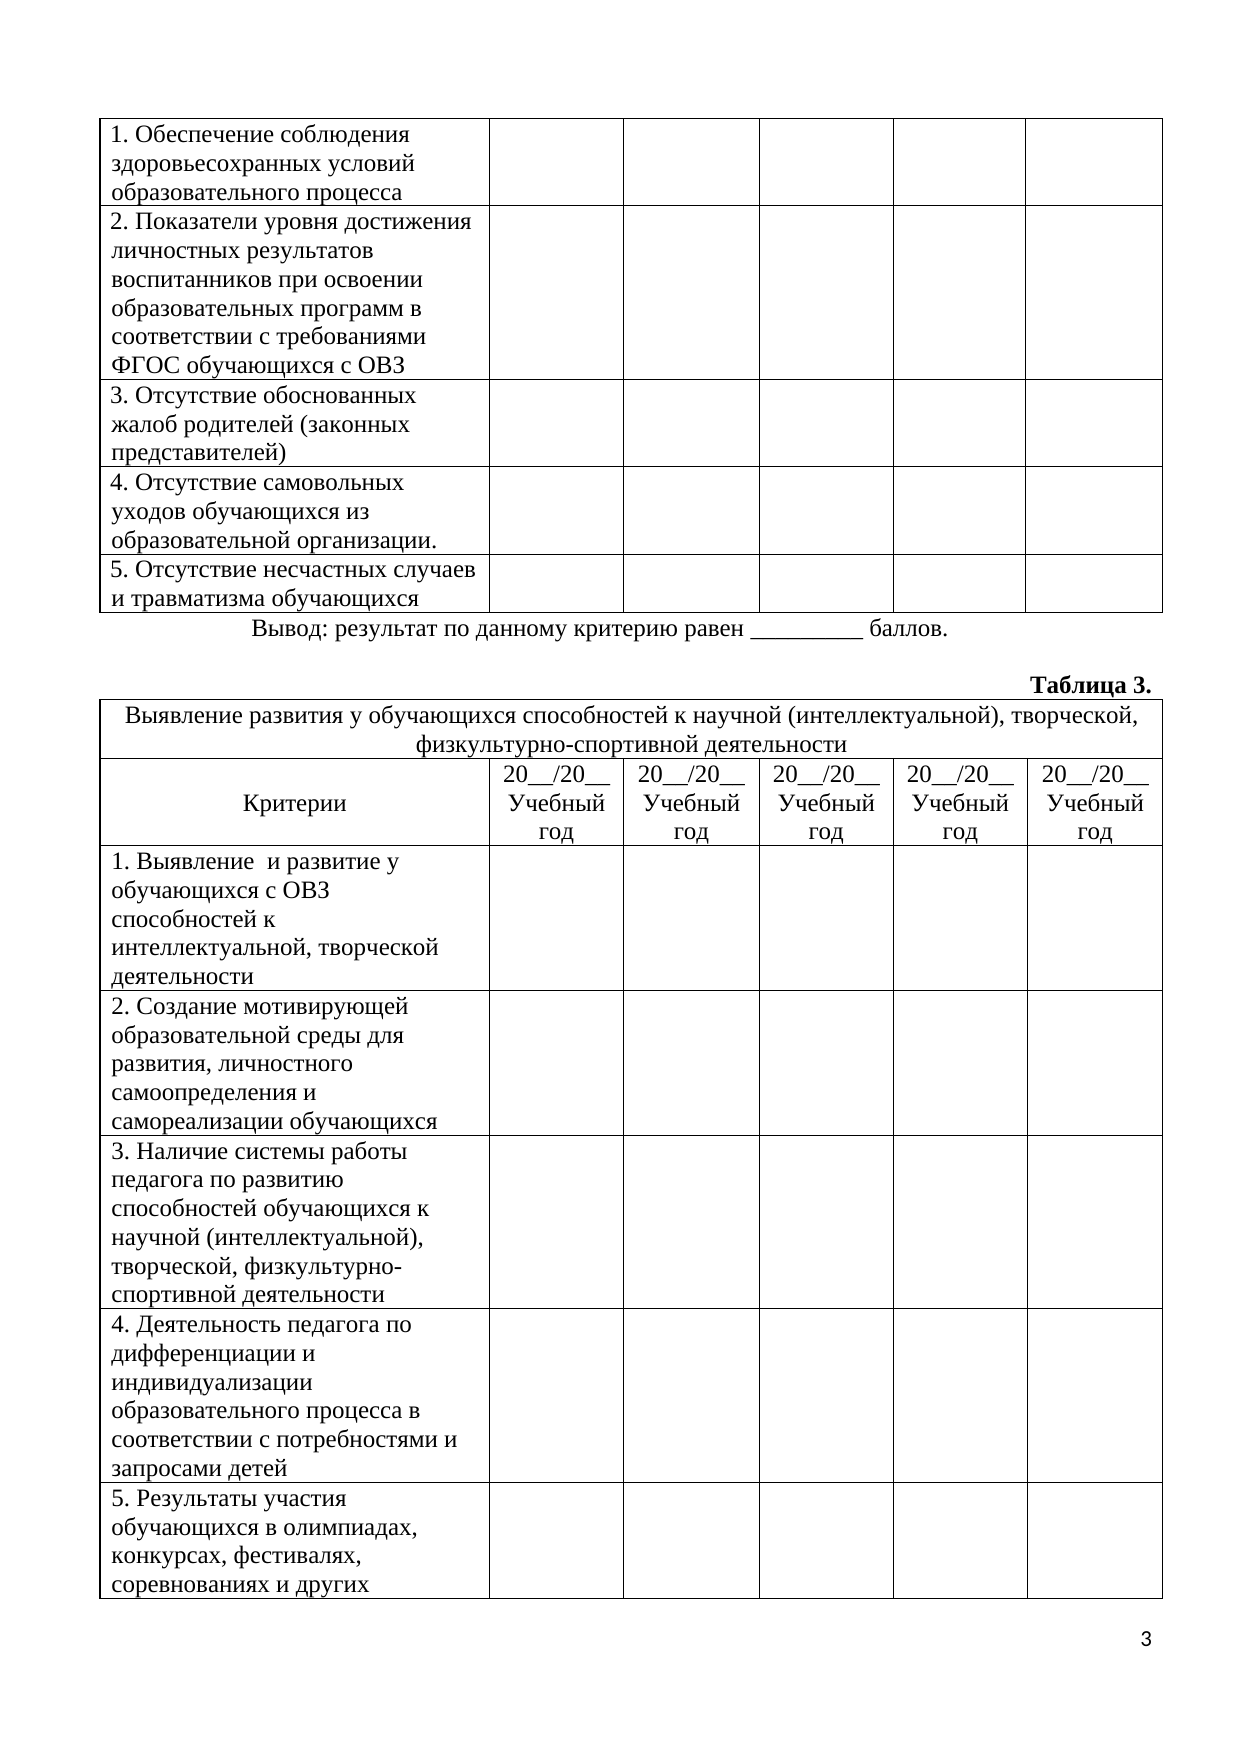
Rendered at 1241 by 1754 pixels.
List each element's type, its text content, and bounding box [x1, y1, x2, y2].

table_cell [1026, 380, 1162, 466]
table_cell 1. Выявление и развитие у обучающихся с ОВЗ способностей к интеллектуальной, творческой деятельности [101, 846, 489, 990]
table_cell [760, 1136, 893, 1308]
table_cell 20__/20__ Учебный год [490, 759, 623, 845]
table_cell [1028, 846, 1162, 990]
table_cell [490, 991, 623, 1135]
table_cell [101, 1483, 489, 1598]
table_cell [760, 1483, 893, 1598]
table_cell [894, 380, 1025, 466]
table_cell 20__/20__ Учебный год [760, 759, 893, 845]
table_cell [894, 119, 1025, 205]
table_cell [760, 991, 893, 1135]
table_cell [624, 1483, 759, 1598]
table_cell [1028, 1309, 1162, 1482]
table_cell [760, 846, 893, 990]
table_cell [760, 555, 893, 612]
table_cell [894, 1136, 1027, 1308]
table_cell 20__/20__ Учебный год [624, 759, 759, 845]
table_cell [1028, 1136, 1162, 1308]
table_cell [624, 846, 759, 990]
table_header Выявление развития у обучающихся способностей к научной (интеллектуальной), творческой, физкультурно-спортивной деятельности [101, 700, 1162, 758]
table_cell [490, 206, 623, 379]
table_cell [760, 119, 893, 205]
table_cell [490, 1483, 623, 1598]
table_cell [760, 380, 893, 466]
table_cell [624, 1136, 759, 1308]
table_cell [1026, 206, 1162, 379]
table_cell 4. Отсутствие самовольных уходов обучающихся из образовательной организации. [101, 467, 489, 553]
table_cell 1. Обеспечение соблюдения здоровьесохранных условий образовательного процесса [101, 119, 489, 205]
table_cell [1026, 467, 1162, 553]
table_cell 20__/20__ Учебный год [1028, 759, 1162, 845]
table_cell [490, 119, 623, 205]
table_cell [1028, 991, 1162, 1135]
table_cell [624, 555, 759, 612]
table_cell [490, 380, 623, 466]
table_cell [894, 555, 1025, 612]
table_cell [624, 206, 759, 379]
table_cell [490, 555, 623, 612]
table_cell [894, 1483, 1027, 1598]
table_cell [624, 1309, 759, 1482]
table_cell 3. Отсутствие обоснованных жалоб родителей (законных представителей) [101, 380, 489, 466]
text Таблица 3. [177, 671, 1152, 699]
table_cell 3. Наличие системы работы педагога по развитию способностей обучающихся к научной (интеллектуальной), творческой, физкультурно-спортивной деятельности [101, 1136, 489, 1308]
table_cell [894, 467, 1025, 553]
table_cell [624, 119, 759, 205]
table_cell [894, 206, 1025, 379]
table_cell [760, 1309, 893, 1482]
table_cell 2. Создание мотивирующей образовательной среды для развития, личностного самоопределения и самореализации обучающихся [101, 991, 489, 1135]
table_cell 2. Показатели уровня достижения личностных результатов воспитанников при освоении образовательных программ в соответствии с требованиями ФГОС обучающихся с ОВЗ [101, 206, 489, 379]
table_cell [490, 1309, 623, 1482]
table_cell [1028, 1483, 1162, 1598]
table_cell [760, 206, 893, 379]
table_cell [1026, 555, 1162, 612]
table_cell 5. Отсутствие несчастных случаев и травматизма обучающихся [101, 555, 489, 612]
table_cell [624, 991, 759, 1135]
table_cell 20__/20__ Учебный год [894, 759, 1027, 845]
table_cell 4. Деятельность педагога по дифференциации и индивидуализации образовательного процесса в соответствии с потребностями и запросами детей [101, 1309, 489, 1482]
table_cell [624, 467, 759, 553]
table_cell [894, 991, 1027, 1135]
table_cell [894, 846, 1027, 990]
table_cell [894, 1309, 1027, 1482]
table_cell [490, 846, 623, 990]
text Вывод: результат по данному критерию равен _________ баллов. [177, 613, 1152, 642]
table_cell [490, 1136, 623, 1308]
table_cell [760, 467, 893, 553]
table_cell [1026, 119, 1162, 205]
table_cell [624, 380, 759, 466]
table_cell [490, 467, 623, 553]
table_cell Критерии [101, 759, 489, 845]
